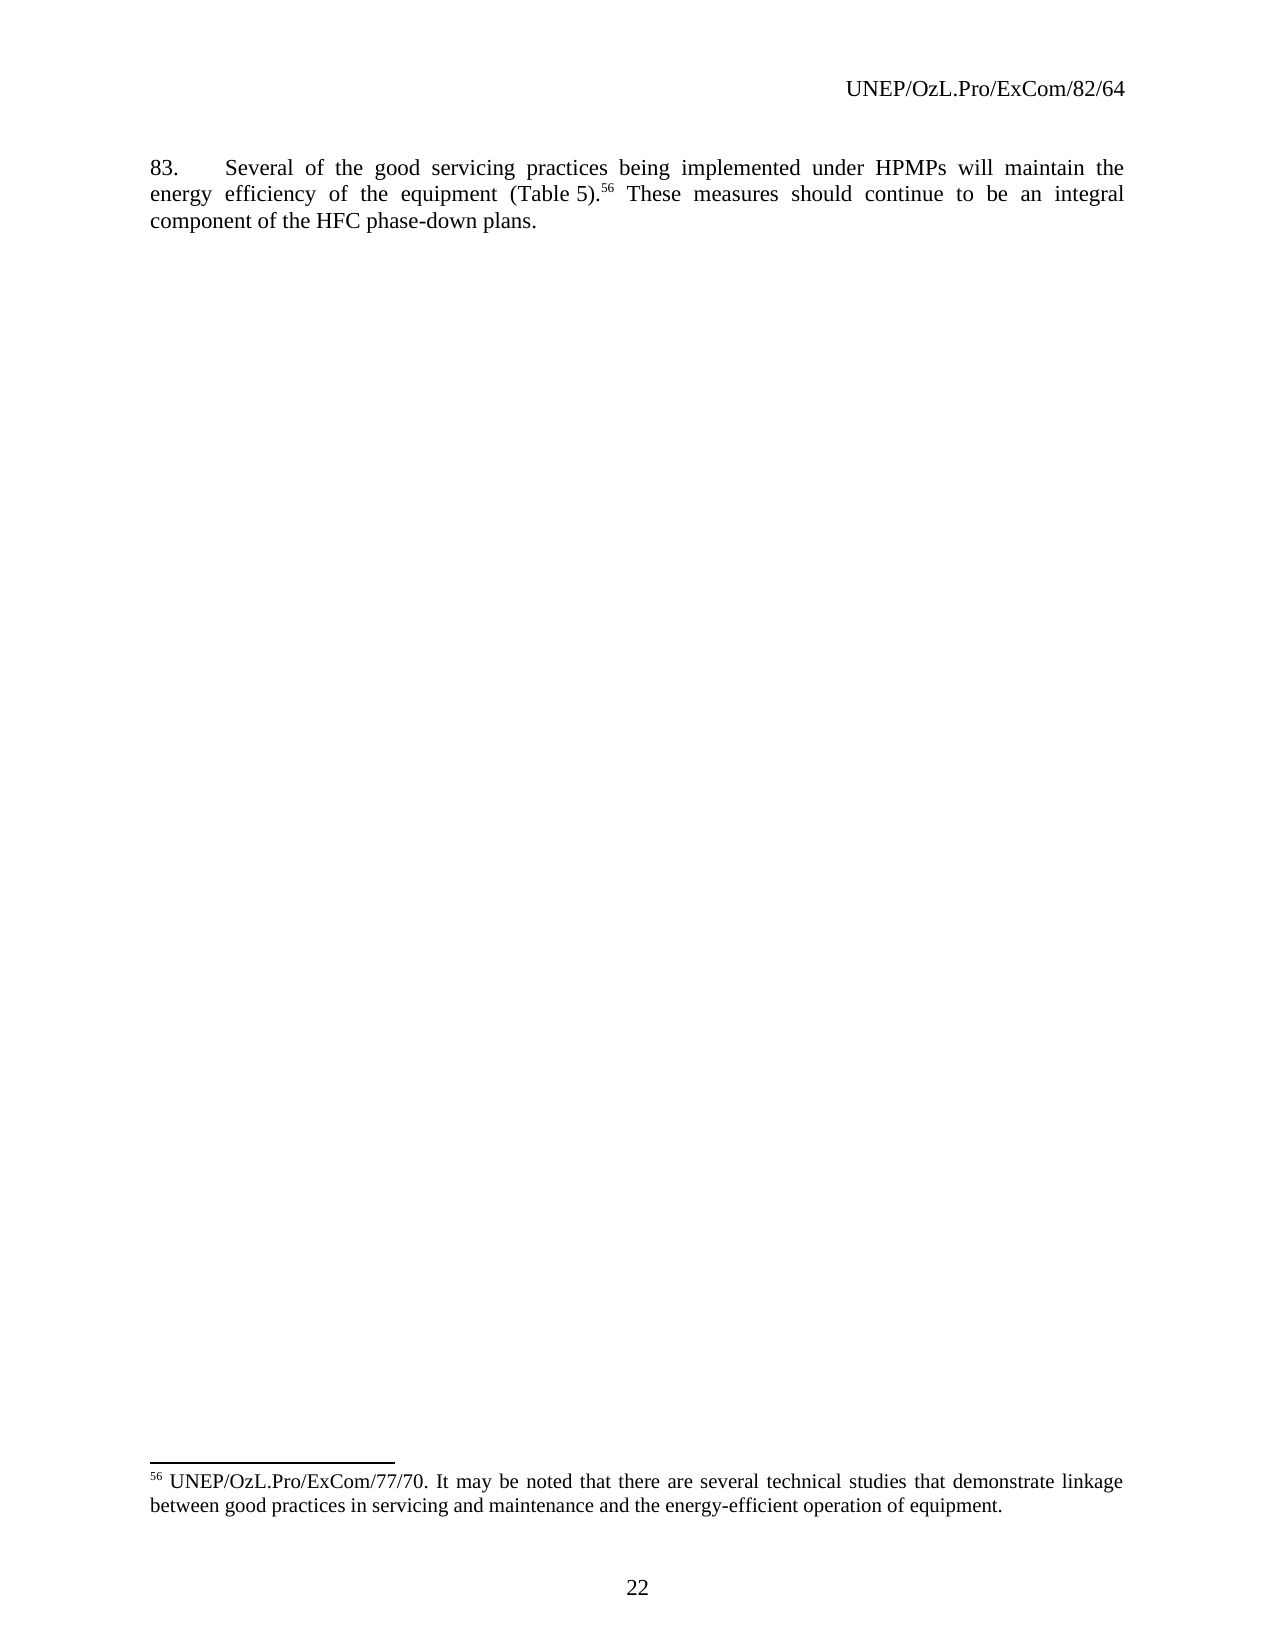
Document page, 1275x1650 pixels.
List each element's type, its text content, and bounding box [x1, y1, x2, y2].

subtitle Several of the good servicing practices being implemented under HPMPs will maintain the energy efficiency of the equipment (Table 5). These measures should continue to be an integral component of the HFC phase-down plans. [150, 154, 1125, 233]
